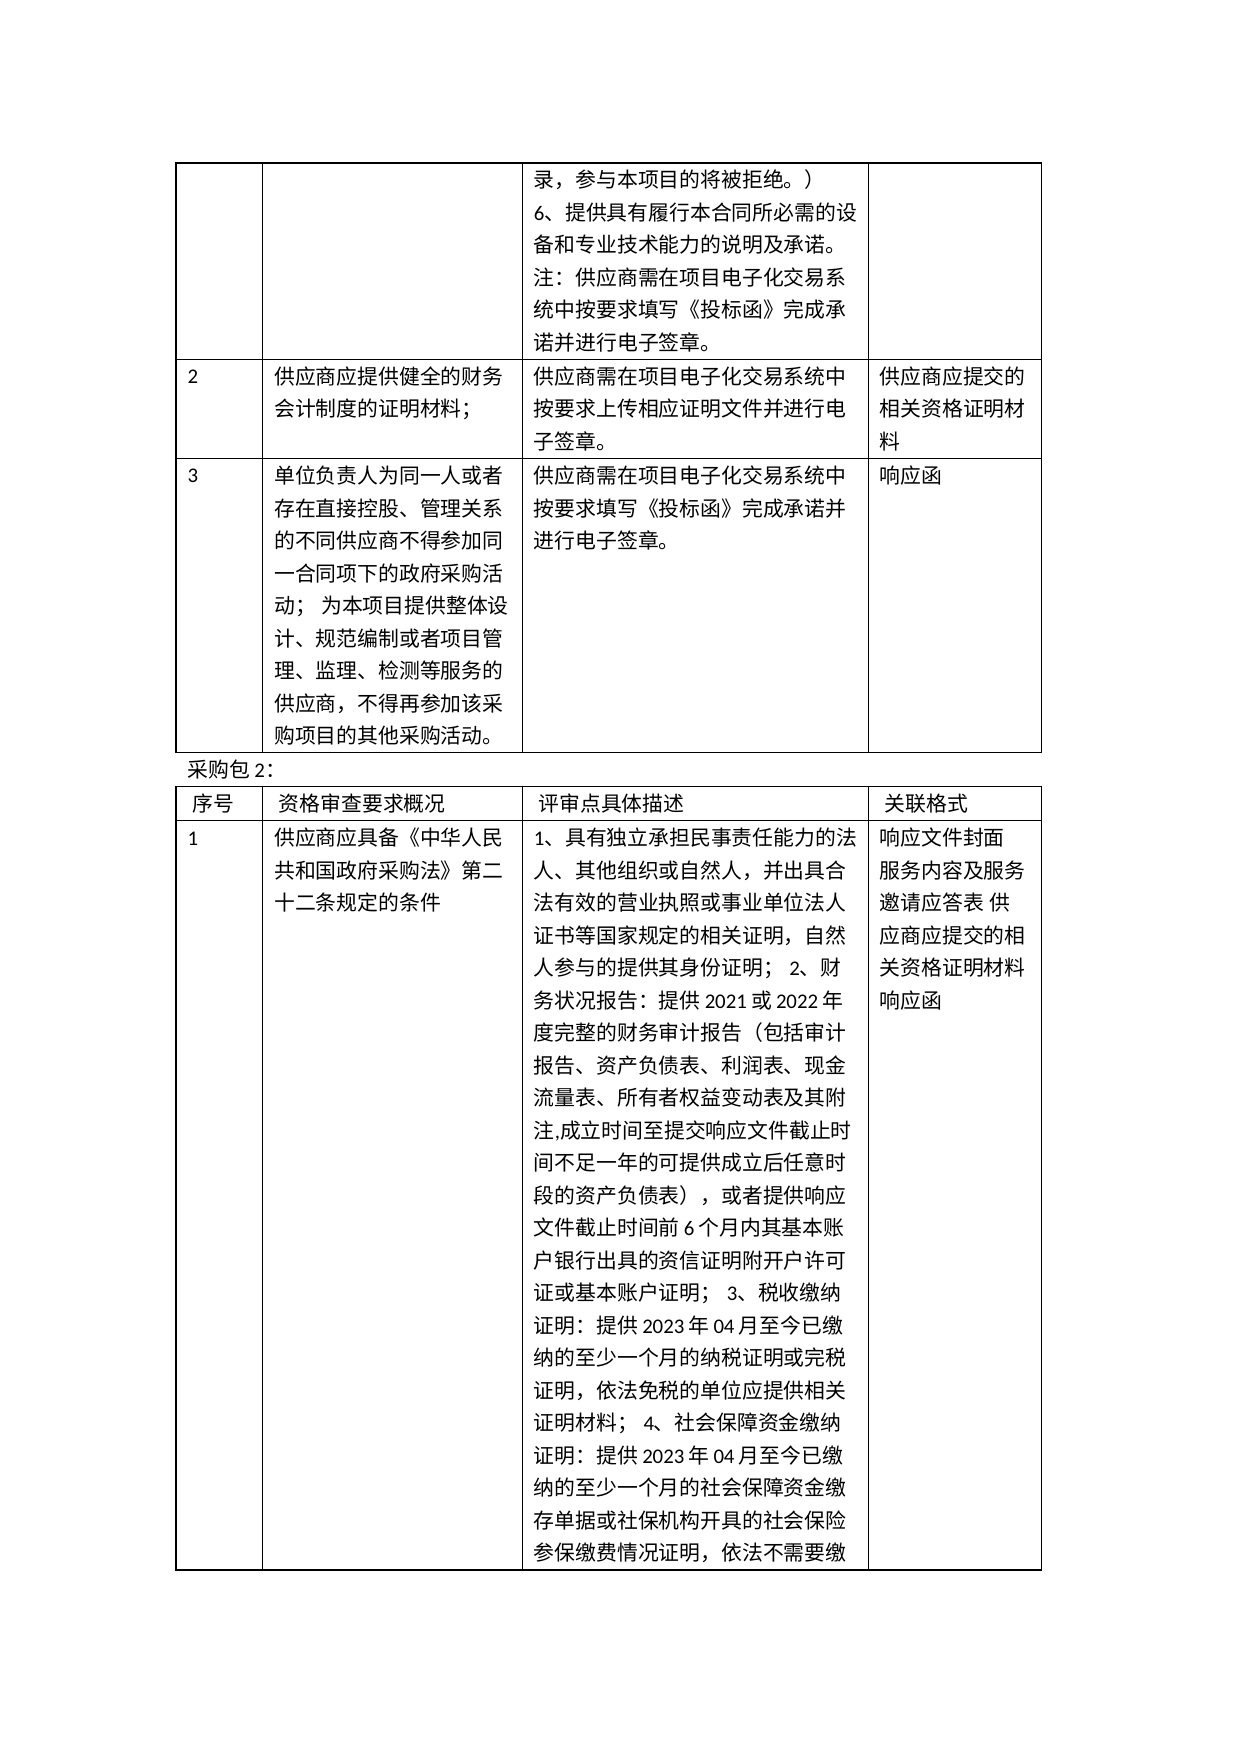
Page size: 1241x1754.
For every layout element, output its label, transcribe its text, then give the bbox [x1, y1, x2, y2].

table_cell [523, 164, 868, 358]
table_cell 响应函 [869, 459, 1041, 752]
table_cell 3 [177, 459, 262, 752]
table_cell 供应商应提交的相关资格证明材料 [869, 360, 1041, 458]
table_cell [869, 164, 1041, 358]
table_cell 1 [177, 821, 262, 1569]
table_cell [263, 164, 522, 358]
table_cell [523, 821, 868, 1569]
table_header 序号 [177, 787, 262, 820]
table_cell 供应商需在项目电子化交易系统中按要求填写《投标函》完成承诺并进行电子签章。 [523, 459, 868, 752]
table_header 关联格式 [869, 787, 1041, 820]
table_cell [263, 821, 522, 1569]
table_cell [869, 821, 1041, 1569]
table_cell 2 [177, 360, 262, 458]
table_header 评审点具体描述 [523, 787, 868, 820]
text 采购包2： [187, 753, 1053, 786]
table_cell 供应商需在项目电子化交易系统中按要求上传相应证明文件并进行电子签章。 [523, 360, 868, 458]
table_header 资格审查要求概况 [263, 787, 522, 820]
table_cell 单位负责人为同一人或者存在直接控股、管理关系的不同供应商不得参加同一合同项下的政府采购活动； 为本项目提供整体设计、规范编制或者项目管理、监理、检测等服务的供应商，不得再参加该采购项目的其他采购活动。 [263, 459, 522, 752]
table_cell 1 [177, 164, 262, 358]
table_cell 供应商应提供健全的财务会计制度的证明材料； [263, 360, 522, 458]
